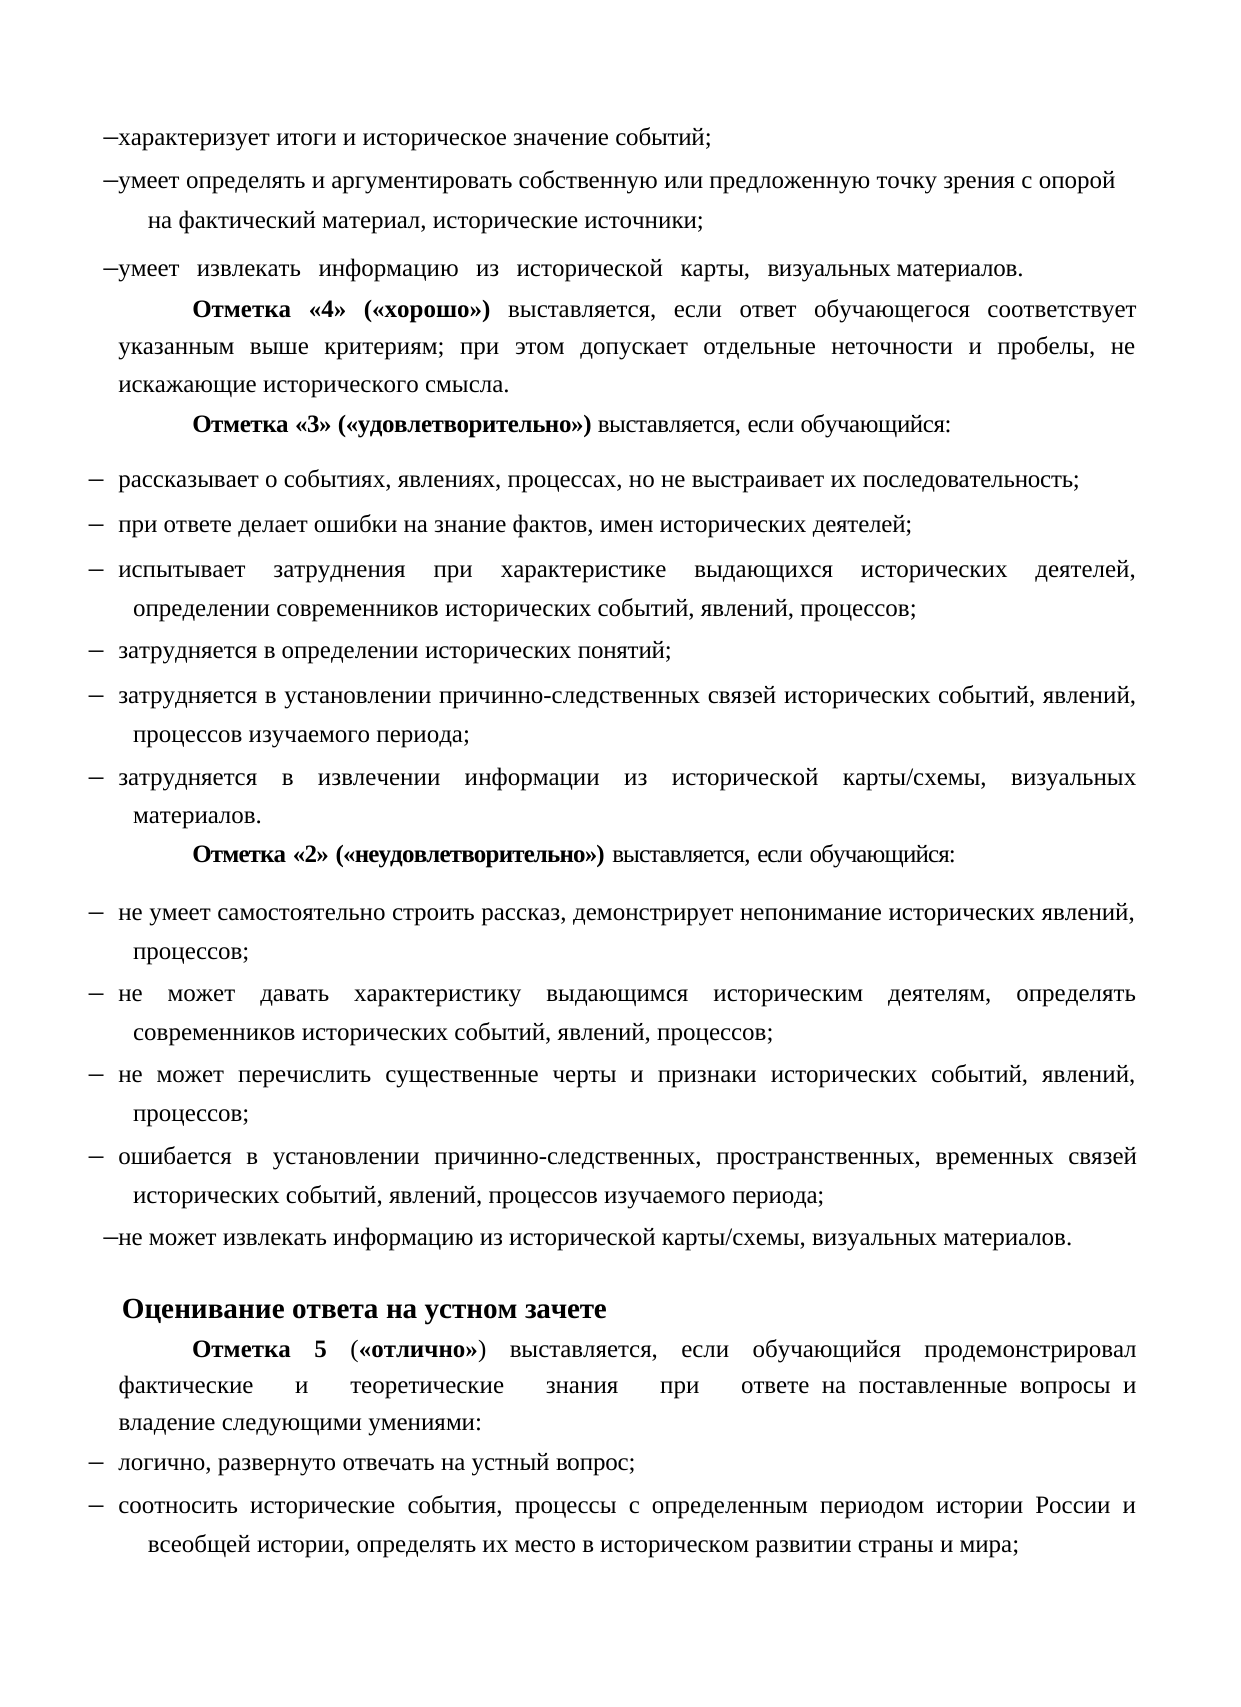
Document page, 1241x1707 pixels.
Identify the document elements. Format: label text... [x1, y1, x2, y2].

list умеет извлекать информацию из исторической карты, визуальных материалов. [103, 249, 1152, 283]
list не умеет самостоятельно строить рассказ, демонстрирует непонимание исторических явлений, процессов; [88, 893, 1136, 964]
list испытывает затруднения при характеристике выдающихся исторических деятелей, определении современников исторических событий, явлений, процессов; [88, 550, 1137, 622]
list характеризует итоги и историческое значение событий; [103, 118, 1152, 152]
list соотносить исторические события, процессы с определенным периодом истории России и всеобщей истории, определять их место в историческом развитии страны и мира; [88, 1487, 1136, 1557]
text Отметка «2» («неудовлетворительно») выставляется, если обучающийся: [192, 839, 1152, 868]
subtitle Оценивание ответа на устном зачете [122, 1292, 1152, 1325]
list при ответе делает ошибки на знание фактов, имен исторических деятелей; [88, 505, 1136, 538]
list умеет определять и аргументировать собственную или предложенную точку зрения с опорой на фактический материал, исторические источники; [103, 162, 1137, 233]
text Отметка 5 («отлично») выставляется, если обучающийся продемонстрировал фактические и теоретические знания при ответе на поставленные вопросы и владение следующими умениями: [118, 1334, 1137, 1435]
list логично, развернуто отвечать на устный вопрос; [88, 1443, 1152, 1476]
text Отметка «4» («хорошо») выставляется, если ответ обучающегося соответствует указанным выше критериям; при этом допускает отдельные неточности и пробелы, не искажающие исторического смысла. [118, 294, 1137, 397]
list не может извлекать информацию из исторической карты/схемы, визуальных материалов. [103, 1218, 1137, 1252]
list ошибается в установлении причинно-следственных, пространственных, временных связей исторических событий, явлений, процессов изучаемого периода; [88, 1137, 1137, 1209]
text Отметка «3» («удовлетворительно») выставляется, если обучающийся: [192, 406, 1152, 439]
list затрудняется в извлечении информации из исторической карты/схемы, визуальных материалов. [88, 758, 1137, 829]
list рассказывает о событиях, явлениях, процессах, но не выстраивает их последовательность; [88, 460, 1137, 494]
list затрудняется в определении исторических понятий; [88, 631, 1152, 665]
list не может перечислить существенные черты и признаки исторических событий, явлений, процессов; [88, 1056, 1136, 1127]
list затрудняется в установлении причинно-следственных связей исторических событий, явлений, процессов изучаемого периода; [88, 676, 1137, 748]
list не может давать характеристику выдающимся историческим деятелям, определять современников исторических событий, явлений, процессов; [88, 974, 1137, 1046]
